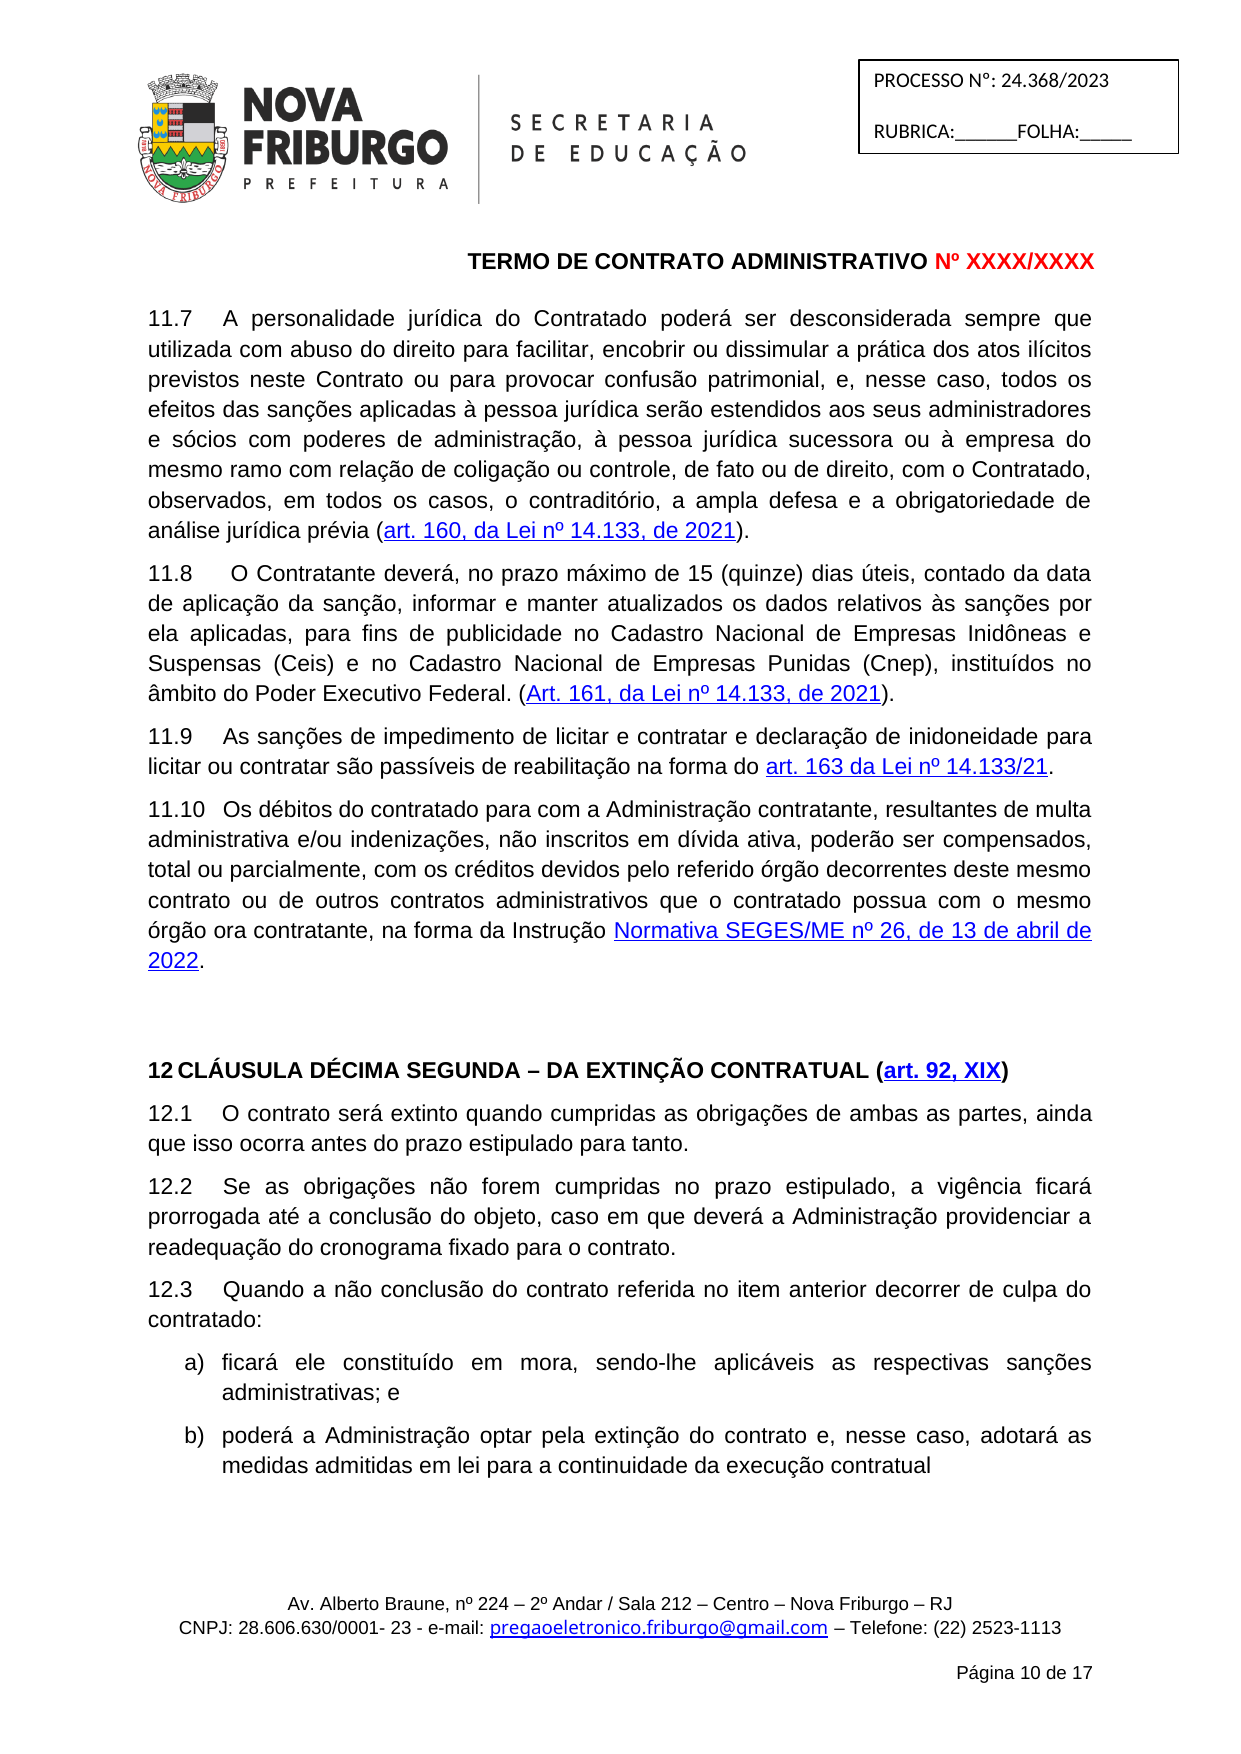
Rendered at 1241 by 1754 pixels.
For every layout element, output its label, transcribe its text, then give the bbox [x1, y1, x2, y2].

list CLÁUSULA DÉCIMA SEGUNDA – DA EXTINÇÃO CONTRATUAL (art. 92, XIX) [148, 1057, 1092, 1084]
list O Contratante deverá, no prazo máximo de 15 (quinze) dias úteis, contado da data de aplicação da sanção, informar e manter atualizados os dados relativos às sanções por ela aplicadas, para fins de publicidade no Cadastro Nacional de Empresas Inidôneas e Suspensas (Ceis) e no Cadastro Nacional de Empresas Punidas (Cnep), instituídos no âmbito do Poder Executivo Federal. (Art. 161, da Lei nº 14.133, de 2021). [148, 559, 1092, 707]
list A personalidade jurídica do Contratado poderá ser desconsiderada sempre que utilizada com abuso do direito para facilitar, encobrir ou dissimular a prática dos atos ilícitos previstos neste Contrato ou para provocar confusão patrimonial, e, nesse caso, todos os efeitos das sanções aplicadas à pessoa jurídica serão estendidos aos seus administradores e sócios com poderes de administração, à pessoa jurídica sucessora ou à empresa do mesmo ramo com relação de coligação ou controle, de fato ou de direito, com o Contratado, observados, em todos os casos, o contraditório, a ampla defesa e a obrigatoriedade de análise jurídica prévia (art. 160, da Lei nº 14.133, de 2021). [148, 305, 1092, 543]
list Se as obrigações não forem cumpridas no prazo estipulado, a vigência ficará prorrogada até a conclusão do objeto, caso em que deverá a Administração providenciar a readequação do cronograma fixado para o contrato. [148, 1173, 1092, 1260]
list Os débitos do contratado para com a Administração contratante, resultantes de multa administrativa e/ou indenizações, não inscritos em dívida ativa, poderão ser compensados, total ou parcialmente, com os créditos devidos pelo referido órgão decorrentes deste mesmo contrato ou de outros contratos administrativos que o contratado possua com o mesmo órgão ora contratante, na forma da Instrução Normativa SEGES/ME nº 26, de 13 de abril de 2022. [148, 796, 1092, 973]
list O contrato será extinto quando cumpridas as obrigações de ambas as partes, ainda que isso ocorra antes do prazo estipulado para tanto. [148, 1100, 1092, 1157]
list poderá a Administração optar pela extinção do contrato e, nesse caso, adotará as medidas admitidas em lei para a continuidade da execução contratual [184, 1422, 1092, 1479]
list As sanções de impedimento de licitar e contratar e declaração de inidoneidade para licitar ou contratar são passíveis de reabilitação na forma do art. 163 da Lei nº 14.133/21. [148, 723, 1092, 780]
list Quando a não conclusão do contrato referida no item anterior decorrer de culpa do contratado: [148, 1276, 1092, 1333]
list ficará ele constituído em mora, sendo-lhe aplicáveis as respectivas sanções administrativas; e [184, 1349, 1092, 1406]
picture [109, 43, 782, 217]
